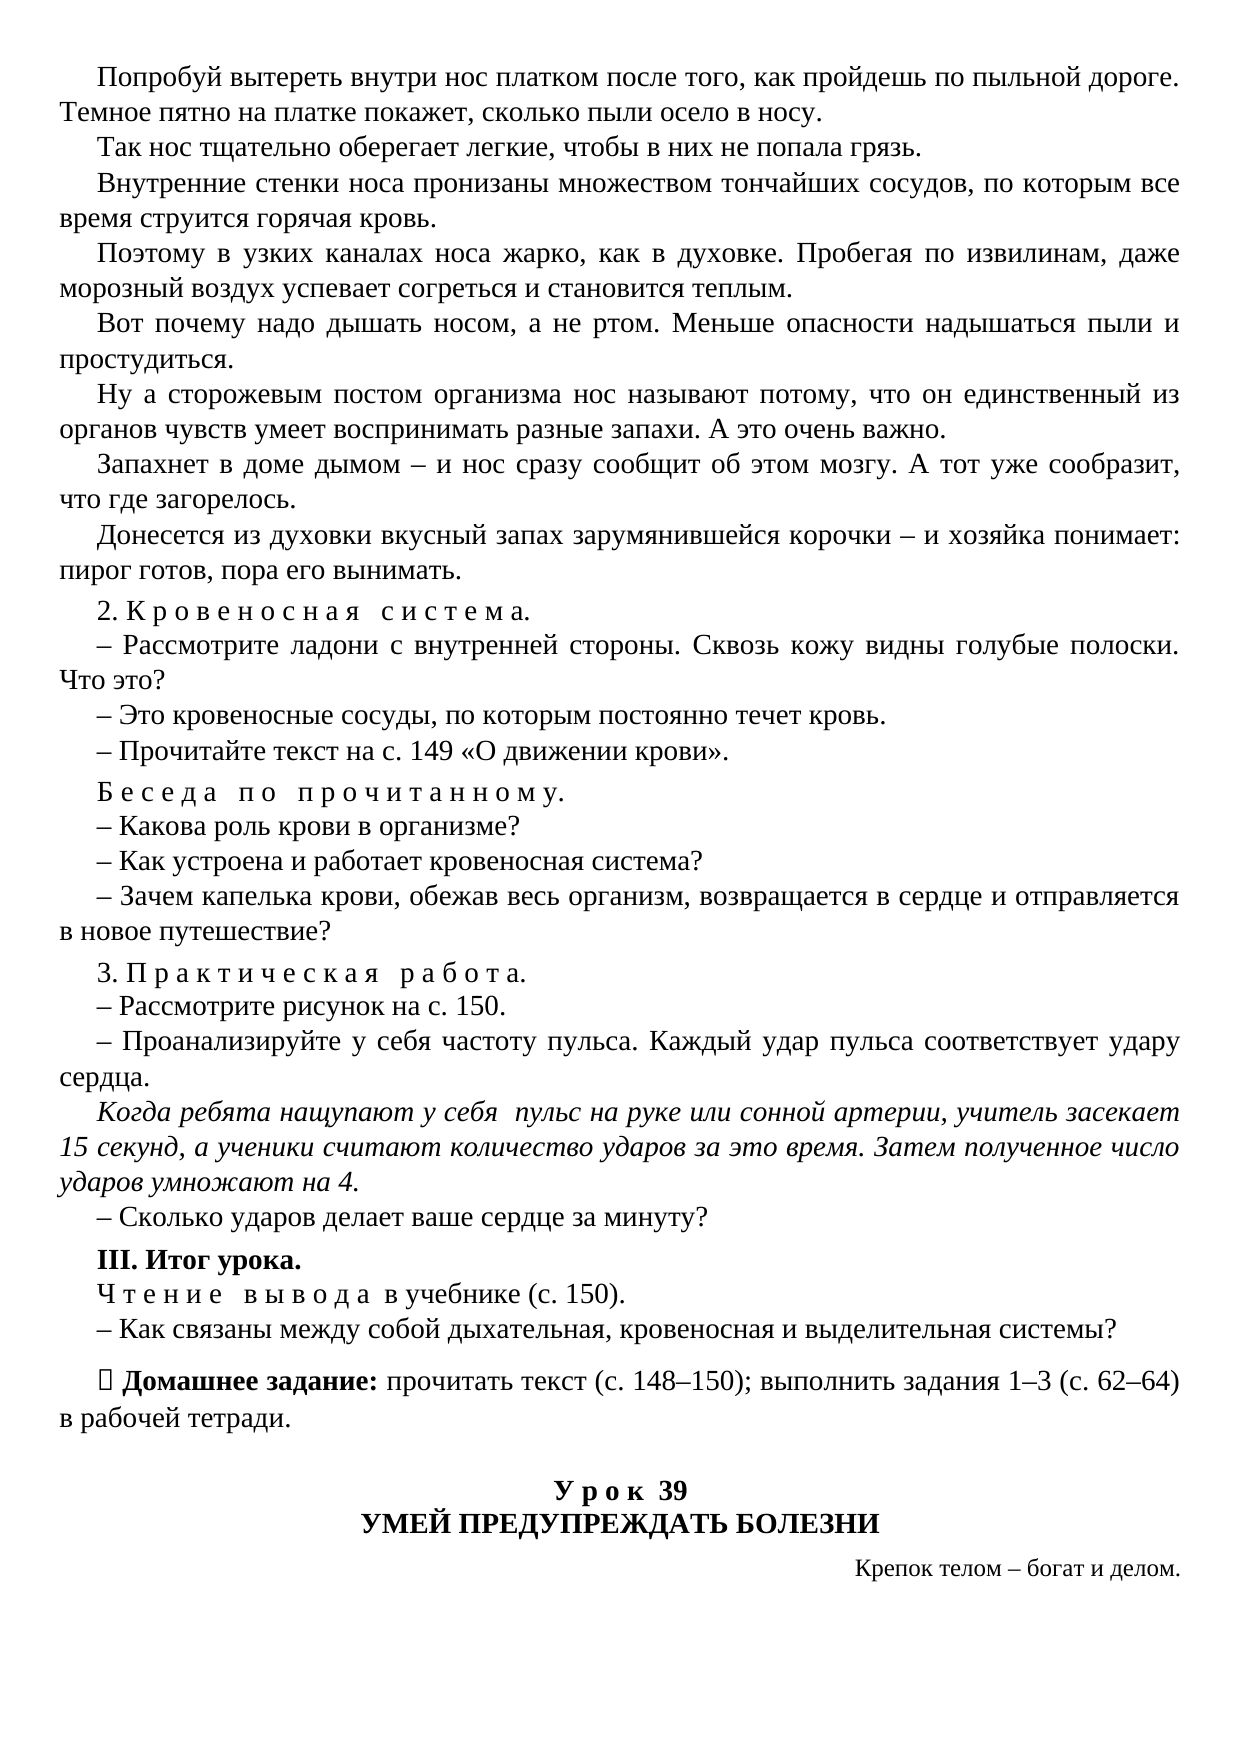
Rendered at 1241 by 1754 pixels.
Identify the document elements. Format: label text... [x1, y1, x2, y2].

text Когда ребята нащупают у себя пульс на руке или сонной артерии, учитель засекает 15 секунд, а ученики считают количество ударов за это время. Затем полученное число ударов умножают на 4. [59, 1094, 1181, 1198]
text – Рассмотрите ладони с внутренней стороны. Сквозь кожу видны голубые полоски. Что это? [59, 627, 1181, 696]
text – Как связаны между собой дыхательная, кровеносная и выделительная системы? [59, 1311, 1181, 1345]
text – Прочитайте текст на с. 149 «О движении крови». [59, 733, 1181, 766]
text – Какова роль крови в организме? [59, 808, 1181, 841]
text Внутренние стенки носа пронизаны множеством тончайших сосудов, по которым все время струится горячая кровь. [59, 165, 1181, 233]
text Ну а сторожевым постом организма нос называют потому, что он единственный из органов чувств умеет воспринимать разные запахи. А это очень важно. [59, 376, 1181, 445]
text – Зачем капелька крови, обежав весь организм, возвращается в сердце и отправляется в новое путешествие? [59, 878, 1181, 947]
text – Сколько ударов делает ваше сердце за минуту? [59, 1199, 1181, 1233]
text – Как устроена и работает кровеносная система? [59, 843, 1181, 876]
text – Проанализируйте у себя частоту пульса. Каждый удар пульса соответствует удару сердца. [59, 1023, 1181, 1092]
text Поэтому в узких каналах носа жарко, как в духовке. Пробегая по извилинам, даже морозный воздух успевает согреться и становится теплым. [59, 235, 1181, 304]
text Вот почему надо дышать носом, а не ртом. Меньше опасности надышаться пыли и простудиться. [59, 306, 1181, 374]
text У р о к 39 УМЕЙ ПРЕДУПРЕЖДАТЬ БОЛЕЗНИ [59, 1473, 1181, 1540]
text Запахнет в доме дымом – и нос сразу сообщит об этом мозгу. А тот уже сообразит, что где загорелось. [59, 446, 1181, 515]
text – Рассмотрите рисунок на с. 150. [59, 988, 1181, 1022]
text Донесется из духовки вкусный запах зарумянившейся корочки – и хозяйка понимает: пирог готов, пора его вынимать. [59, 517, 1181, 586]
text  Домашнее задание: прочитать текст (с. 148–150); выполнить задания 1–3 (с. 62–64) в рабочей тетради. [59, 1359, 1181, 1434]
text 3. П р а к т и ч е с к а я р а б о т а. [59, 955, 1181, 988]
text 2. К р о в е н о с н а я с и с т е м а. [59, 593, 1181, 627]
text Крепок телом – богат и делом. [59, 1553, 1181, 1581]
text Б е с е д а п о п р о ч и т а н н о м у. [59, 774, 1181, 808]
text Ч т е н и е в ы в о д а в учебнике (с. 150). [59, 1276, 1181, 1309]
text – Это кровеносные сосуды, по которым постоянно течет кровь. [59, 697, 1181, 731]
text Попробуй вытереть внутри нос платком после того, как пройдешь по пыльной дороге. Темное пятно на платке покажет, сколько пыли осело в носу. [59, 59, 1181, 128]
text Так нос тщательно оберегает легкие, чтобы в них не попала грязь. [59, 129, 1181, 163]
text III. Итог урока. [59, 1242, 1181, 1276]
